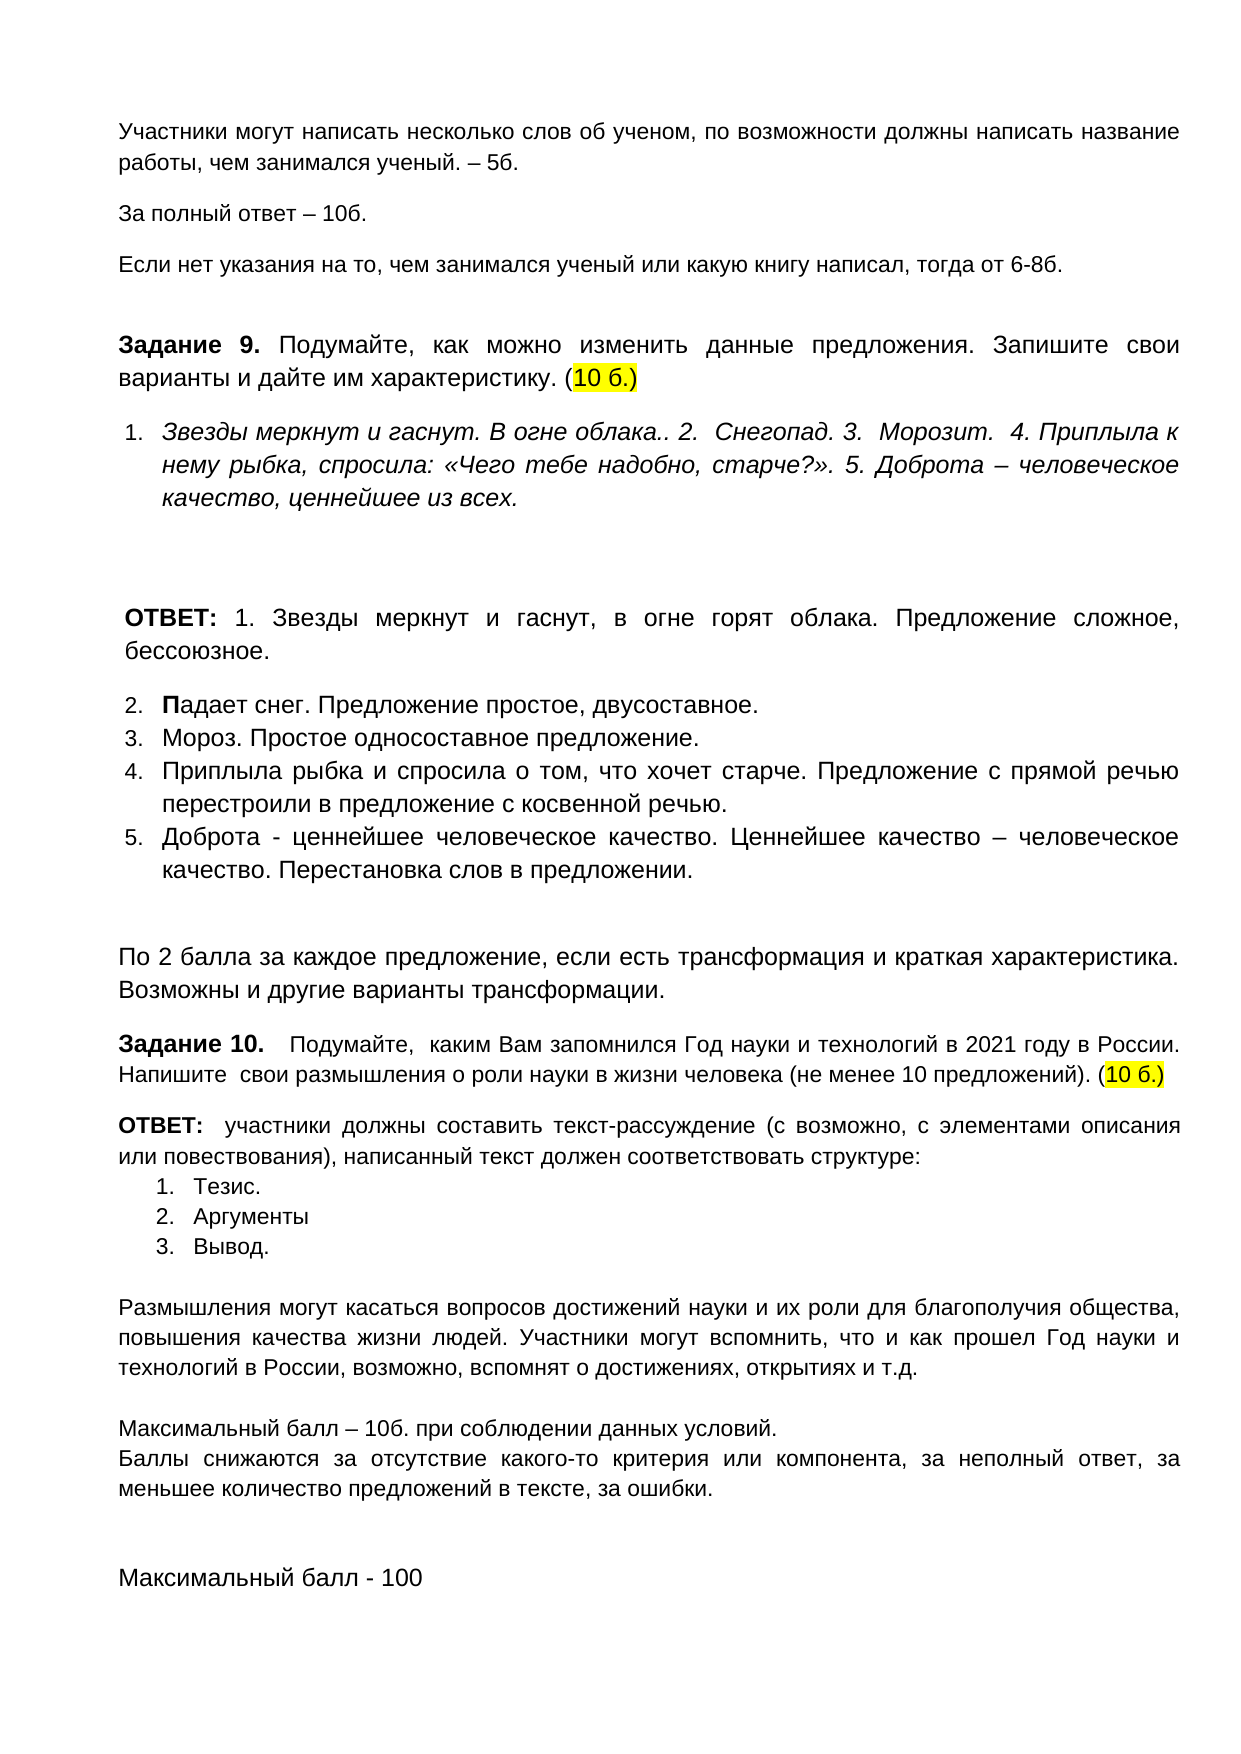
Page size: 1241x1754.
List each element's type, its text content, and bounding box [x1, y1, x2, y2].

text ОТВЕТ: 1. Звезды меркнут и гаснут, в огне горят облака. Предложение сложное, бессоюзное. [124, 603, 1181, 665]
text Участники могут написать несколько слов об ученом, по возможности должны написать название работы, чем занимался ученый. – 5б. [118, 118, 1181, 175]
text Баллы снижаются за отсутствие какого-то критерия или компонента, за неполный ответ, за меньшее количество предложений в тексте, за ошибки. [118, 1445, 1181, 1501]
text ОТВЕТ: участники должны составить текст-рассуждение (с возможно, с элементами описания или повествования), написанный текст должен соответствовать структуре: [118, 1112, 1181, 1169]
list Доброта - ценнейшее человеческое качество. Ценнейшее качество – человеческое качество. Перестановка слов в предложении. [124, 822, 1181, 884]
text Задание 10. Подумайте, каким Вам запомнился Год науки и технологий в 2021 году в России. Напишите свои размышления о роли науки в жизни человека (не менее 10 предложений). (10 б.) [118, 1029, 1181, 1088]
list Приплыла рыбка и спросила о том, что хочет старче. Предложение с прямой речью перестроили в предложение с косвенной речью. [124, 756, 1181, 818]
text Размышления могут касаться вопросов достижений науки и их роли для благополучия общества, повышения качества жизни людей. Участники могут вспомнить, что и как прошел Год науки и технологий в России, возможно, вспомнят о достижениях, открытиях и т.д. [118, 1294, 1181, 1381]
text Задание 9. Подумайте, как можно изменить данные предложения. Запишите свои варианты и дайте им характеристику. (10 б.) [118, 330, 1181, 392]
list Мороз. Простое односоставное предложение. [124, 723, 1181, 752]
text Если нет указания на то, чем занимался ученый или какую книгу написал, тогда от 6-8б. [118, 251, 1181, 277]
text Максимальный балл - 100 [118, 1563, 1181, 1591]
list Вывод. [156, 1233, 1181, 1260]
list Падает снег. Предложение простое, двусоставное. [124, 690, 1181, 719]
text По 2 балла за каждое предложение, если есть трансформация и краткая характеристика. Возможны и другие варианты трансформации. [118, 942, 1181, 1004]
list Звезды меркнут и гаснут. В огне облака.. 2. Снегопад. 3. Морозит. 4. Приплыла к нему рыбка, спросила: «Чего тебе надобно, старче?». 5. Доброта – человеческое качество, ценнейшее из всех. [124, 417, 1181, 578]
text За полный ответ – 10б. [118, 199, 1181, 226]
list Аргументы [156, 1203, 1181, 1229]
list Тезис. [156, 1173, 1181, 1199]
text Максимальный балл – 10б. при соблюдении данных условий. [118, 1414, 1181, 1441]
